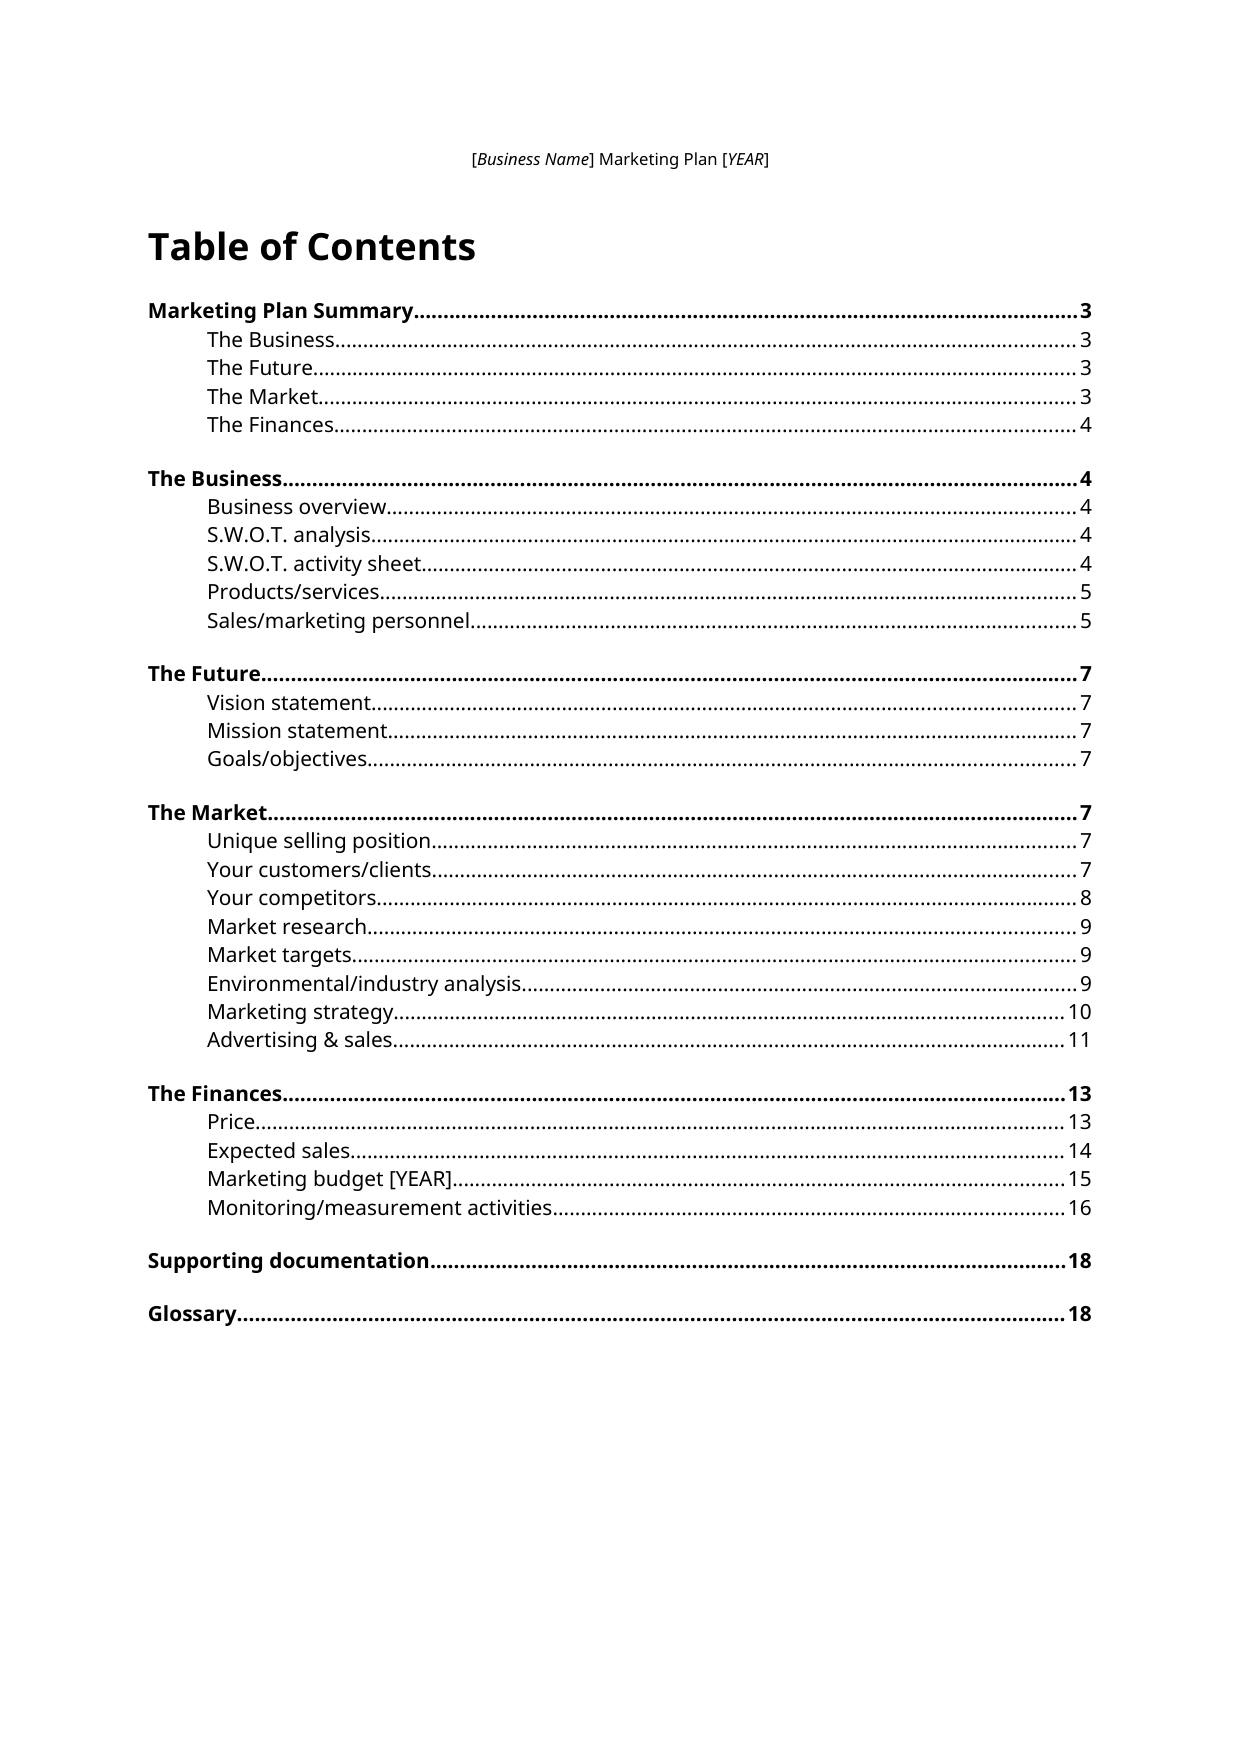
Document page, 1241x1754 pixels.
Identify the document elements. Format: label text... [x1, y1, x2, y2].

text Your competitors 8 [207, 883, 1092, 912]
text Glossary 18 [148, 1299, 1092, 1328]
text Your customers/clients 7 [207, 855, 1092, 883]
text The Finances 4 [207, 410, 1092, 439]
text Market targets 9 [207, 940, 1092, 969]
text Supporting documentation 18 [148, 1246, 1092, 1274]
text Unique selling position 7 [207, 826, 1092, 855]
text Marketing budget [YEAR] 15 [207, 1164, 1092, 1193]
text Market research 9 [207, 912, 1092, 940]
text Vision statement 7 [207, 688, 1092, 716]
text Goals/objectives 7 [207, 744, 1092, 773]
text Advertising & sales 11 [207, 1026, 1092, 1054]
text Table of Contents [148, 220, 1092, 271]
text Products/services 5 [207, 577, 1092, 606]
text Marketing strategy 10 [207, 997, 1092, 1026]
text Marketing Plan Summary 3 [148, 296, 1092, 325]
text Environmental/industry analysis 9 [207, 969, 1092, 997]
text The Market 3 [207, 382, 1092, 410]
text The Market 7 [148, 798, 1092, 826]
text Price 13 [207, 1107, 1092, 1136]
text S.W.O.T. analysis 4 [207, 521, 1092, 549]
text Monitoring/measurement activities 16 [207, 1193, 1092, 1221]
text Sales/marketing personnel 5 [207, 606, 1092, 634]
text The Future 3 [207, 353, 1092, 382]
text Mission statement 7 [207, 716, 1092, 744]
text The Future 7 [148, 659, 1092, 688]
text Business overview 4 [207, 492, 1092, 521]
text The Business 3 [207, 325, 1092, 353]
text The Finances 13 [148, 1079, 1092, 1107]
text The Business 4 [148, 464, 1092, 492]
text S.W.O.T. activity sheet 4 [207, 549, 1092, 577]
text Expected sales 14 [207, 1136, 1092, 1164]
